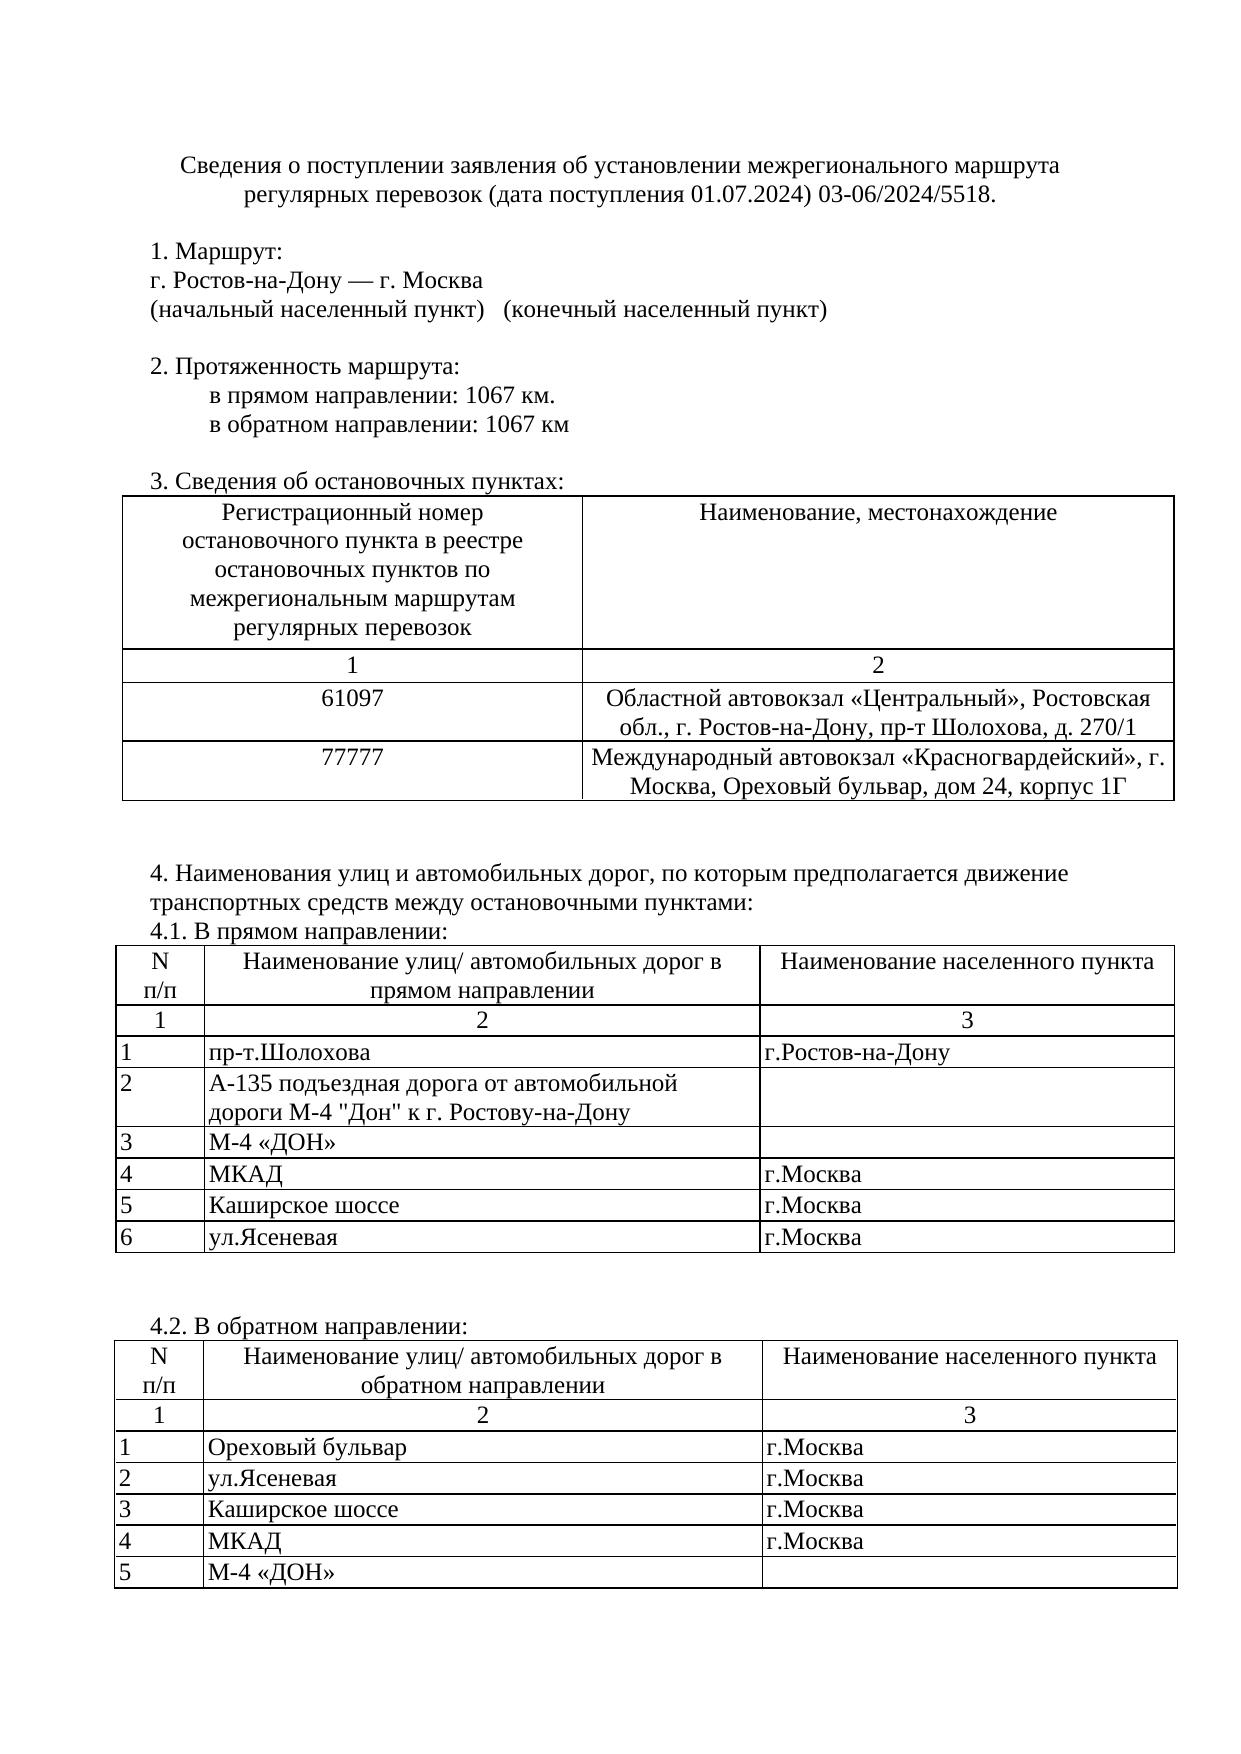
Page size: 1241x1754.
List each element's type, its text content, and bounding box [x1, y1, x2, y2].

table_cell 4 [117, 1159, 204, 1189]
table_cell 2 [204, 1400, 762, 1430]
table_header N п/п [117, 946, 204, 1004]
table_cell ул.Ясеневая [204, 1463, 762, 1493]
table_cell [761, 1127, 1174, 1157]
table_cell 1 [117, 1037, 204, 1067]
table_cell 4 [115, 1525, 203, 1556]
table_cell 1 [117, 1006, 204, 1035]
table_cell МКАД [204, 1526, 762, 1556]
table_header Наименование, местонахождение [583, 497, 1173, 648]
table_cell г.Москва [763, 1524, 1177, 1556]
table_header Наименование улиц/ автомобильных дорог в прямом направлении [205, 946, 759, 1004]
table_cell 2 [205, 1006, 759, 1035]
table_cell 5 [117, 1190, 204, 1220]
table_cell 3 [117, 1127, 204, 1157]
table_cell Международный автовокзал «Красногвардейский», г. Москва, Ореховый бульвар, дом 24, корпус 1Г [583, 742, 1173, 799]
table_cell М-4 «ДОН» [205, 1127, 759, 1157]
table_cell 6 [117, 1222, 204, 1252]
text в прямом направлении: 1067 км. [150, 380, 1090, 409]
table_cell 2 [583, 650, 1173, 681]
table_cell г.Москва [763, 1493, 1177, 1524]
table_cell Каширское шоссе [205, 1190, 759, 1220]
table_cell 3 [761, 1006, 1174, 1035]
text в обратном направлении: 1067 км [150, 409, 1090, 437]
table_cell 2 [115, 1463, 203, 1493]
text 4. Наименования улиц и автомобильных дорог, по которым предполагается движение транспортных средств между остановочными пунктами: [150, 858, 1090, 916]
table_cell 61097 [123, 683, 582, 740]
table_cell 2 [117, 1068, 204, 1126]
table_cell г.Москва [761, 1190, 1174, 1220]
table_cell 3 [763, 1399, 1177, 1430]
table_cell Каширское шоссе [204, 1495, 762, 1524]
table_cell г.Москва [761, 1159, 1174, 1189]
table_header N п/п [115, 1341, 203, 1398]
table_cell А-135 подъездная дорога от автомобильной дороги М-4 "Дон" к г. Ростову-на-Дону [205, 1068, 759, 1126]
table_cell Ореховый бульвар [204, 1432, 762, 1461]
table_cell г.Ростов-на-Дону [761, 1037, 1174, 1067]
table_cell г.Москва [763, 1430, 1177, 1461]
table_cell [761, 1068, 1174, 1126]
text 4.1. В прямом направлении: [150, 916, 1090, 945]
table_cell 1 [115, 1431, 203, 1461]
table_cell [763, 1556, 1177, 1587]
text 1. Маршрут: [150, 236, 1090, 265]
table_cell 1 [123, 650, 582, 681]
table_cell г.Москва [761, 1222, 1174, 1252]
text Сведения о поступлении заявления об установлении межрегионального маршрута регулярных перевозок (дата поступления 01.07.2024) 03-06/2024/5518. [150, 150, 1090, 207]
text 3. Сведения об остановочных пунктах: [150, 466, 1090, 495]
table_cell пр-т.Шолохова [205, 1037, 759, 1067]
table_cell М-4 «ДОН» [204, 1557, 762, 1587]
table_header Наименование населенного пункта [763, 1341, 1177, 1398]
table_cell МКАД [205, 1159, 759, 1189]
text (начальный населенный пункт) (конечный населенный пункт) [150, 294, 1090, 322]
table_header Наименование населенного пункта [761, 946, 1174, 1004]
table_cell 1 [115, 1400, 203, 1430]
text 4.2. В обратном направлении: [150, 1311, 1090, 1339]
table_cell 3 [115, 1494, 203, 1524]
table_header Наименование улиц/ автомобильных дорог в обратном направлении [204, 1341, 762, 1398]
table_cell 77777 [123, 742, 582, 799]
text г. Ростов-на-Дону — г. Москва [150, 265, 1090, 294]
table_header Регистрационный номер остановочного пункта в реестре остановочных пунктов по межрегиональным маршрутам регулярных перевозок [123, 497, 582, 648]
table_cell г.Москва [763, 1461, 1177, 1493]
table_cell ул.Ясеневая [205, 1222, 759, 1252]
text 2. Протяженность маршрута: [150, 351, 1090, 380]
table_cell Областной автовокзал «Центральный», Ростовская обл., г. Ростов-на-Дону, пр-т Шолохова, д. 270/1 [583, 683, 1173, 740]
table_cell 5 [115, 1557, 203, 1587]
